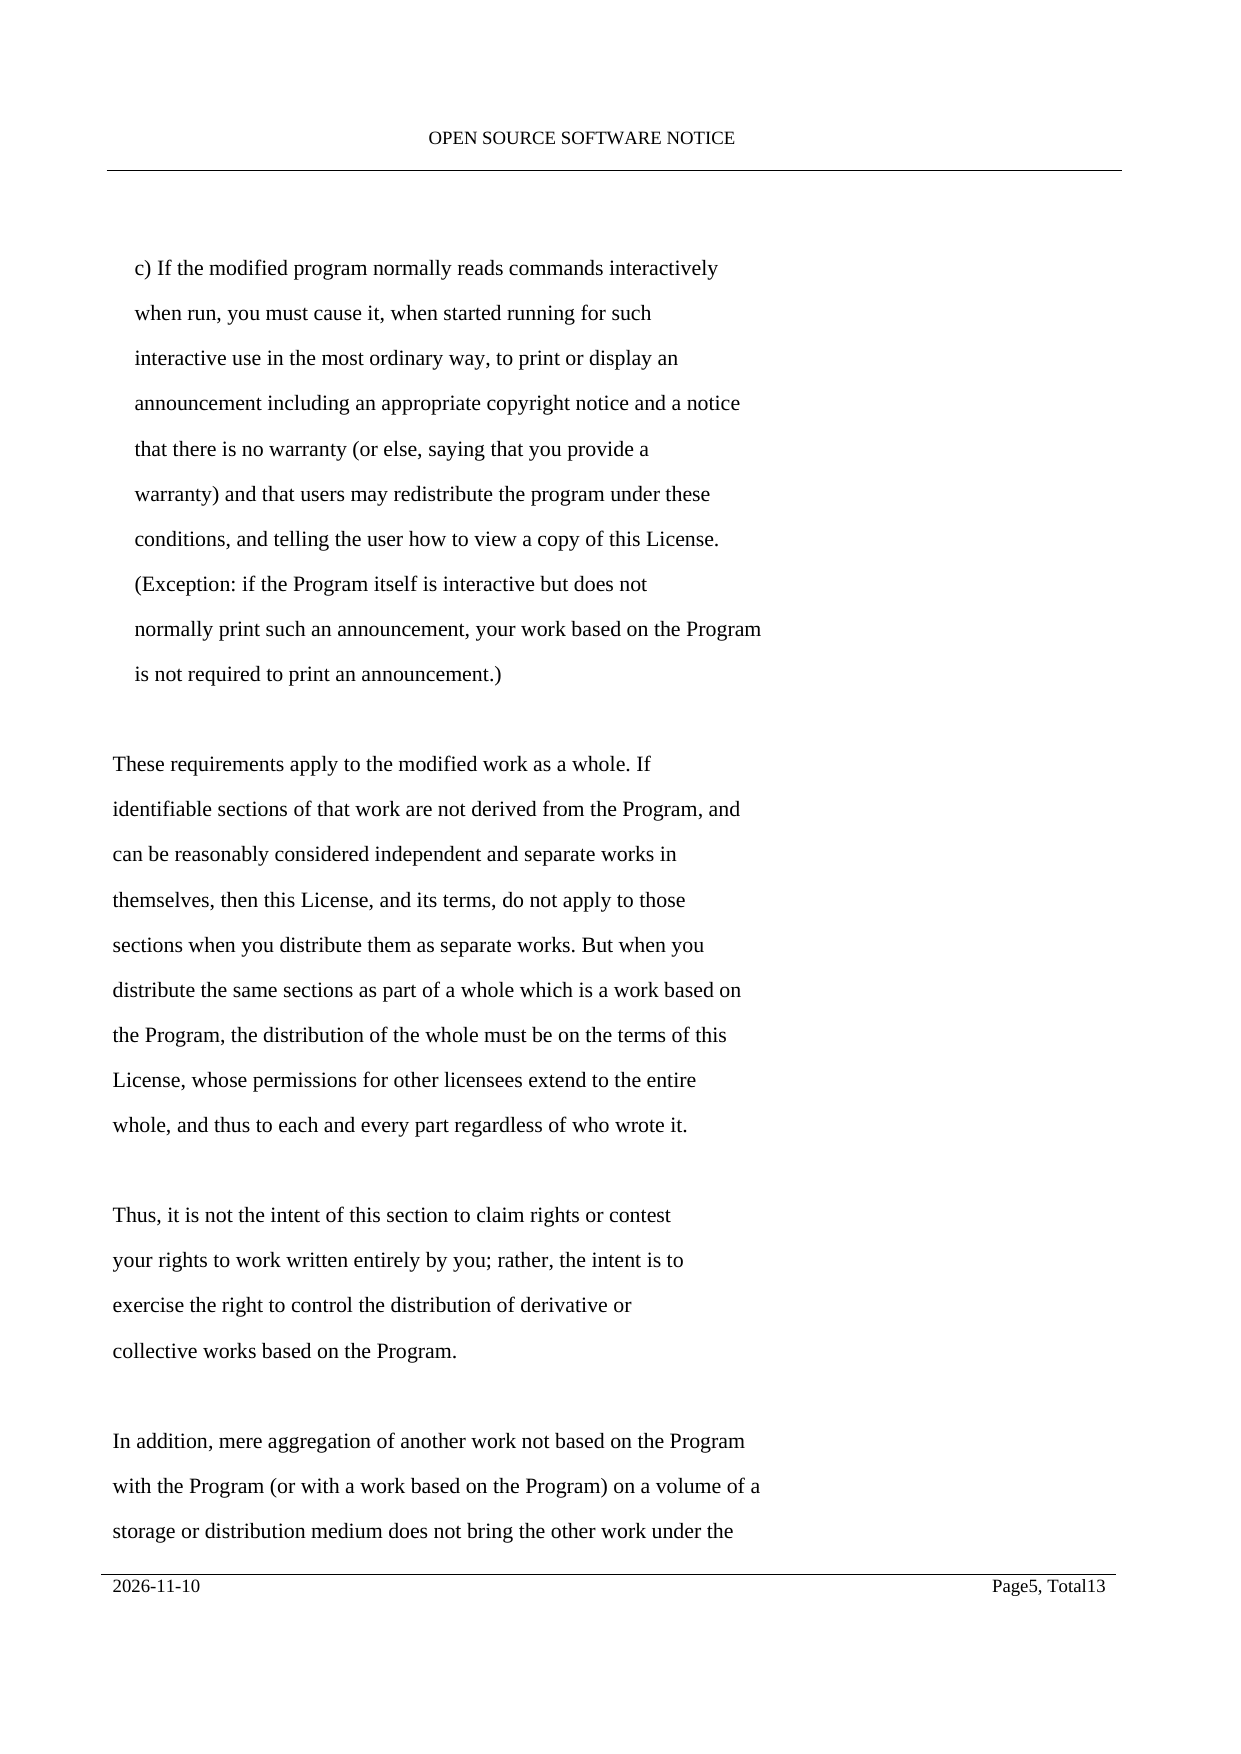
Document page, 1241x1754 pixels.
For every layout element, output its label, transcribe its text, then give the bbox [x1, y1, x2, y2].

text normally print such an announcement, your work based on the Program [112, 612, 1128, 645]
text your rights to work written entirely by you; rather, the intent is to [112, 1244, 1128, 1276]
text These requirements apply to the modified work as a whole. If [112, 748, 1128, 780]
text can be reasonably considered independent and separate works in [112, 838, 1128, 870]
text collective works based on the Program. [112, 1334, 1128, 1366]
text conditions, and telling the user how to view a copy of this License. [112, 522, 1128, 554]
text storage or distribution medium does not bring the other work under the [112, 1514, 1128, 1547]
text announcement including an appropriate copyright notice and a notice [112, 387, 1128, 419]
text In addition, mere aggregation of another work not based on the Program [112, 1424, 1128, 1457]
text themselves, then this License, and its terms, do not apply to those [112, 883, 1128, 915]
text the Program, the distribution of the whole must be on the terms of this [112, 1018, 1128, 1051]
text when run, you must cause it, when started running for such [112, 297, 1128, 329]
text distribute the same sections as part of a whole which is a work based on [112, 973, 1128, 1006]
text with the Program (or with a work based on the Program) on a volume of a [112, 1469, 1128, 1502]
text whole, and thus to each and every part regardless of who wrote it. [112, 1108, 1128, 1141]
text c) If the modified program normally reads commands interactively [112, 251, 1128, 284]
text that there is no warranty (or else, saying that you provide a [112, 432, 1128, 464]
text warranty) and that users may redistribute the program under these [112, 477, 1128, 509]
text exercise the right to control the distribution of derivative or [112, 1289, 1128, 1321]
text sections when you distribute them as separate works. But when you [112, 928, 1128, 961]
text Thus, it is not the intent of this section to claim rights or contest [112, 1199, 1128, 1231]
text identifiable sections of that work are not derived from the Program, and [112, 793, 1128, 825]
text is not required to print an announcement.) [112, 657, 1128, 690]
text (Exception: if the Program itself is interactive but does not [112, 567, 1128, 600]
text interactive use in the most ordinary way, to print or display an [112, 342, 1128, 374]
text License, whose permissions for other licensees extend to the entire [112, 1063, 1128, 1096]
